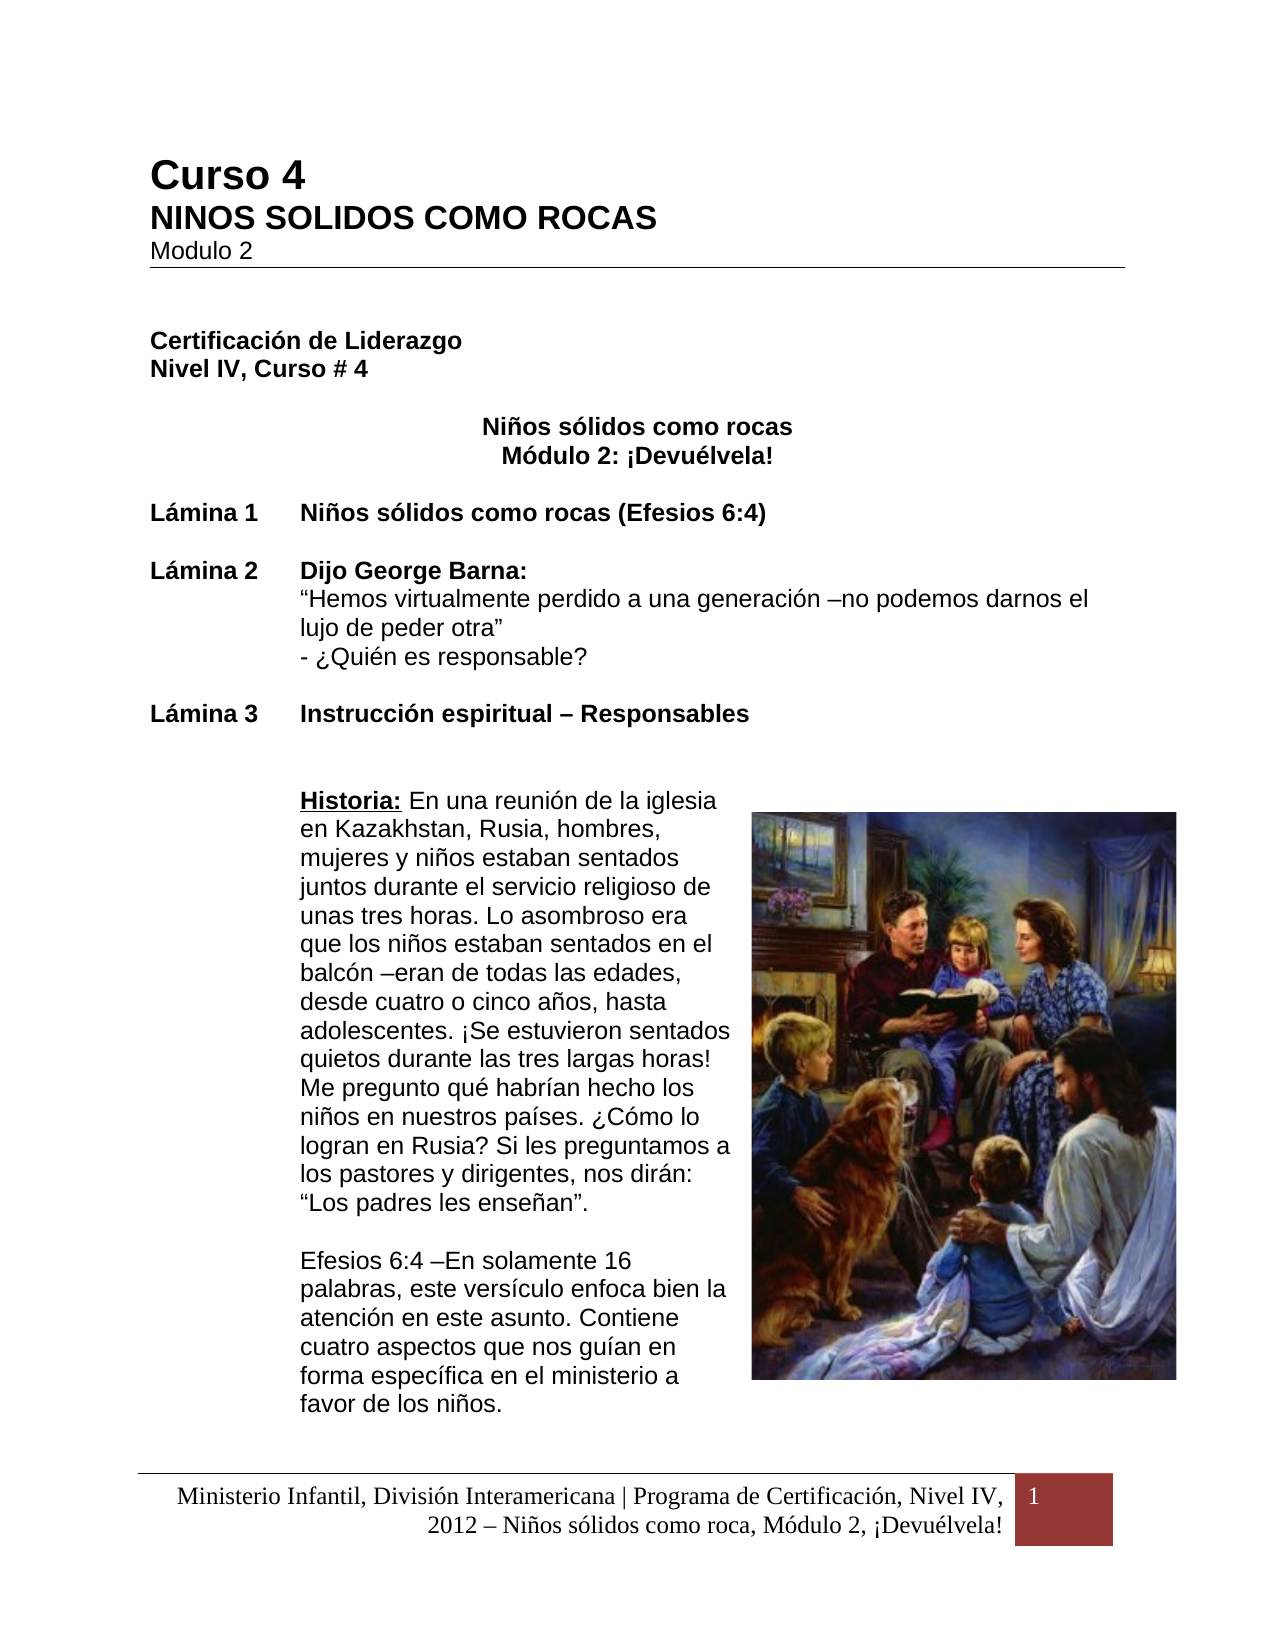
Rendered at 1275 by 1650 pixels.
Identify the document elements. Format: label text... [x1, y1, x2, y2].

text Lámina 1 Niños sólidos como rocas (Efesios 6:4) [150, 498, 1125, 527]
text Nivel IV, Curso # 4 [150, 354, 1125, 383]
text NINOS SOLIDOS COMO ROCAS [150, 198, 1125, 236]
text Módulo 2: ¡Devuélvela! [150, 441, 1125, 469]
text Curso 4 [150, 150, 1125, 198]
text Lámina 3 Instrucción espiritual – Responsables [150, 699, 1125, 728]
picture [751, 812, 1177, 1380]
text “Hemos virtualmente perdido a una generación –no podemos darnos el lujo de peder otra” [300, 584, 1125, 642]
text Historia: En una reunión de la iglesia en Kazakhstan, Rusia, hombres, mujeres y niños estaban sentados juntos durante el servicio religioso de unas tres horas. Lo asombroso era que los niños estaban sentados en el balcón –eran de todas las edades, desde cuatro o cinco años, hasta adolescentes. ¡Se estuvieron sentados quietos durante las tres largas horas! Me pregunto qué habrían hecho los niños en nuestros países. ¿Cómo lo logran en Rusia? Si les preguntamos a los pastores y dirigentes, nos dirán: “Los padres les enseñan”. [300, 786, 1125, 1217]
text Certificación de Liderazgo [150, 326, 1125, 354]
text Modulo 2 [150, 236, 1125, 267]
text - ¿Quién es responsable? [150, 642, 1125, 671]
text Efesios 6:4 –En solamente 16 palabras, este versículo enfoca bien la atención en este asunto. Contiene cuatro aspectos que nos guían en forma específica en el ministerio a favor de los niños. [300, 1246, 1125, 1418]
text Lámina 2 Dijo George Barna: [150, 556, 1125, 584]
text Niños sólidos como rocas [150, 412, 1125, 441]
